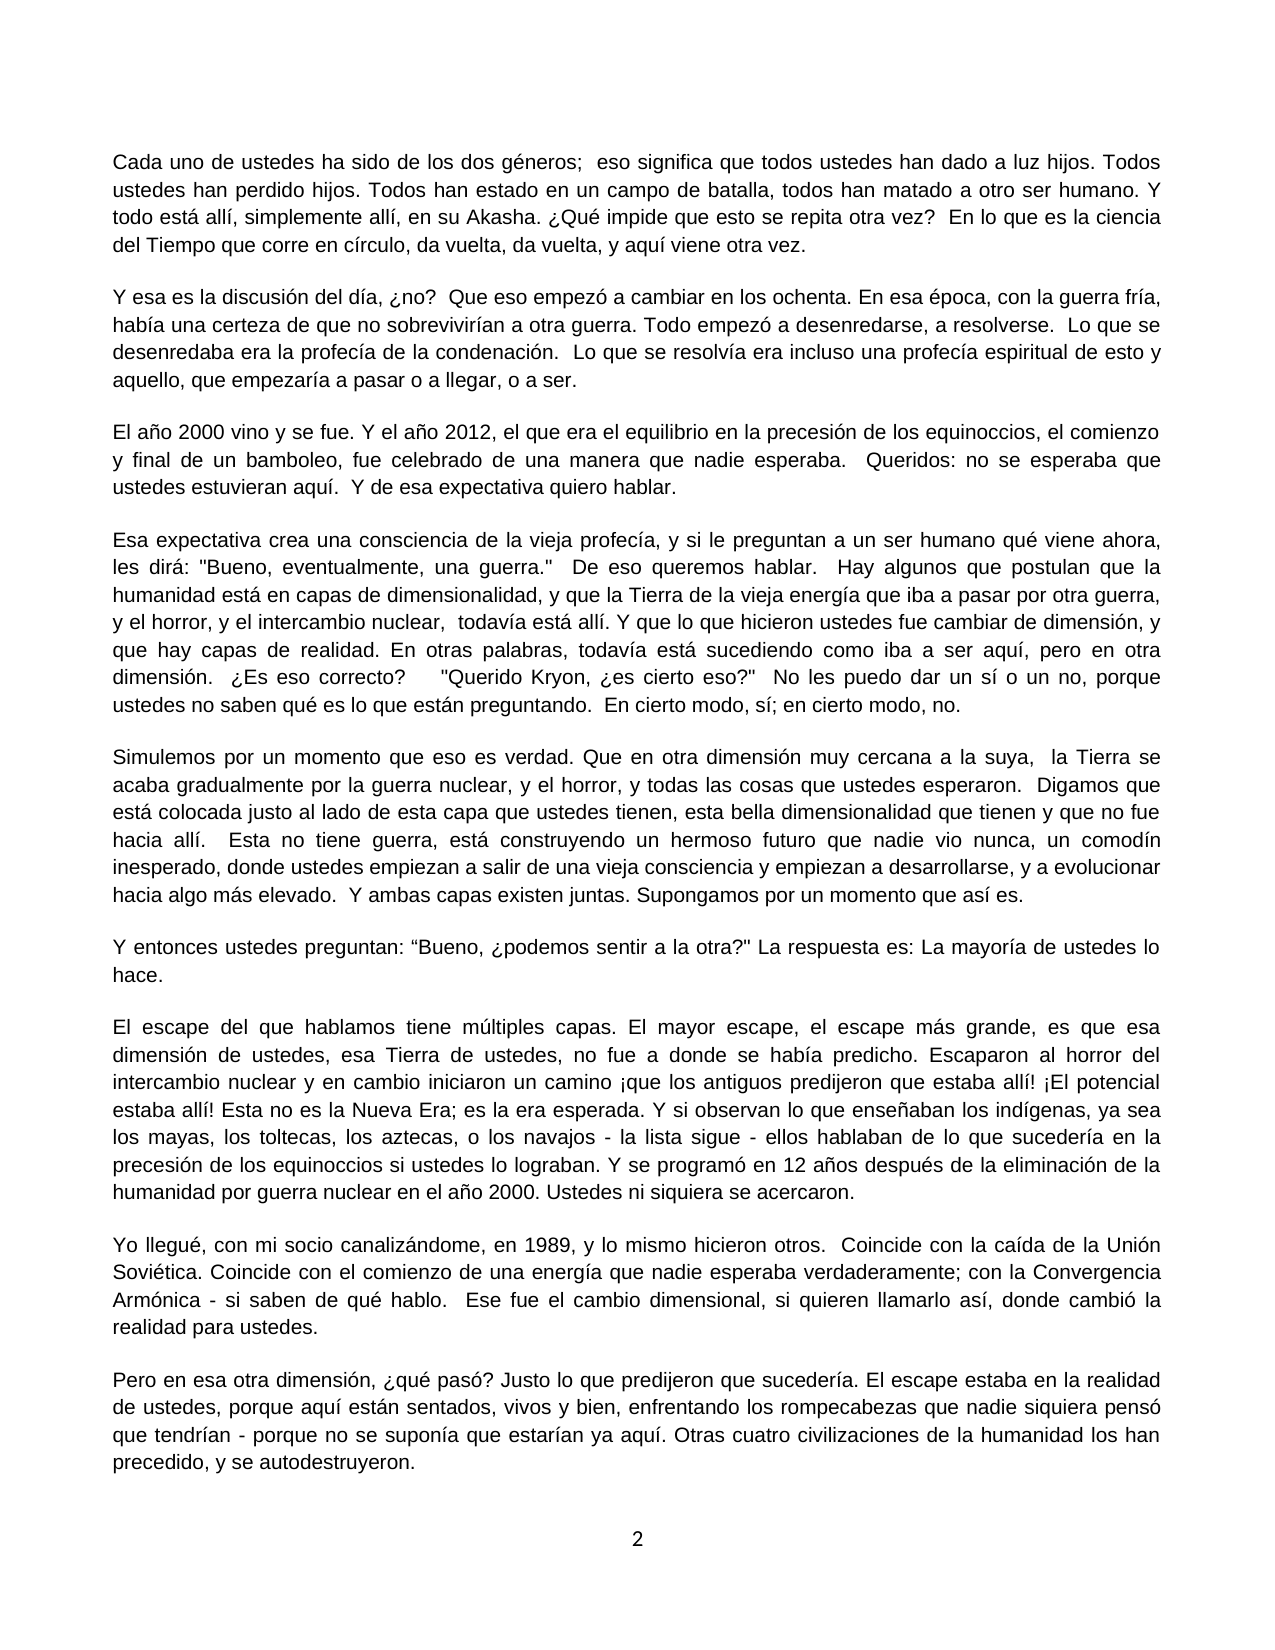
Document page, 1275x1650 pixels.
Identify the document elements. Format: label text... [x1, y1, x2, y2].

text Yo llegué, con mi socio canalizándome, en 1989, y lo mismo hicieron otros. Coincide con la caída de la Unión Soviética. Coincide con el comienzo de una energía que nadie esperaba verdaderamente; con la Convergencia Armónica - si saben de qué hablo. Ese fue el cambio dimensional, si quieren llamarlo así, donde cambió la realidad para ustedes. [112, 1232, 1162, 1339]
text El año 2000 vino y se fue. Y el año 2012, el que era el equilibrio en la precesión de los equinoccios, el comienzo y final de un bamboleo, fue celebrado de una manera que nadie esperaba. Queridos: no se esperaba que ustedes estuvieran aquí. Y de esa expectativa quiero hablar. [112, 420, 1162, 499]
text Pero en esa otra dimensión, ¿qué pasó? Justo lo que predijeron que sucedería. El escape estaba en la realidad de ustedes, porque aquí están sentados, vivos y bien, enfrentando los rompecabezas que nadie siquiera pensó que tendrían - porque no se suponía que estarían ya aquí. Otras cuatro civilizaciones de la humanidad los han precedido, y se autodestruyeron. [112, 1367, 1162, 1474]
text Cada uno de ustedes ha sido de los dos géneros; eso significa que todos ustedes han dado a luz hijos. Todos ustedes han perdido hijos. Todos han estado en un campo de batalla, todos han matado a otro ser humano. Y todo está allí, simplemente allí, en su Akasha. ¿Qué impide que esto se repita otra vez? En lo que es la ciencia del Tiempo que corre en círculo, da vuelta, da vuelta, y aquí viene otra vez. [112, 150, 1162, 256]
text El escape del que hablamos tiene múltiples capas. El mayor escape, el escape más grande, es que esa dimensión de ustedes, esa Tierra de ustedes, no fue a donde se había predicho. Escaparon al horror del intercambio nuclear y en cambio iniciaron un camino ¡que los antiguos predijeron que estaba allí! ¡El potencial estaba allí! Esta no es la Nueva Era; es la era esperada. Y si observan lo que enseñaban los indígenas, ya sea los mayas, los toltecas, los aztecas, o los navajos - la lista sigue - ellos hablaban de lo que sucedería en la precesión de los equinoccios si ustedes lo lograban. Y se programó en 12 años después de la eliminación de la humanidad por guerra nuclear en el año 2000. Ustedes ni siquiera se acercaron. [112, 1015, 1162, 1204]
text Y esa es la discusión del día, ¿no? Que eso empezó a cambiar en los ochenta. En esa época, con la guerra fría, había una certeza de que no sobrevivirían a otra guerra. Todo empezó a desenredarse, a resolverse. Lo que se desenredaba era la profecía de la condenación. Lo que se resolvía era incluso una profecía espiritual de esto y aquello, que empezaría a pasar o a llegar, o a ser. [112, 285, 1162, 391]
text Esa expectativa crea una consciencia de la vieja profecía, y si le preguntan a un ser humano qué viene ahora, les dirá: "Bueno, eventualmente, una guerra." De eso queremos hablar. Hay algunos que postulan que la humanidad está en capas de dimensionalidad, y que la Tierra de la vieja energía que iba a pasar por otra guerra, y el horror, y el intercambio nuclear, todavía está allí. Y que lo que hicieron ustedes fue cambiar de dimensión, y que hay capas de realidad. En otras palabras, todavía está sucediendo como iba a ser aquí, pero en otra dimensión. ¿Es eso correcto? "Querido Kryon, ¿es cierto eso?" No les puedo dar un sí o un no, porque ustedes no saben qué es lo que están preguntando. En cierto modo, sí; en cierto modo, no. [112, 527, 1162, 716]
text Simulemos por un momento que eso es verdad. Que en otra dimensión muy cercana a la suya, la Tierra se acaba gradualmente por la guerra nuclear, y el horror, y todas las cosas que ustedes esperaron. Digamos que está colocada justo al lado de esta capa que ustedes tienen, esta bella dimensionalidad que tienen y que no fue hacia allí. Esta no tiene guerra, está construyendo un hermoso futuro que nadie vio nunca, un comodín inesperado, donde ustedes empiezan a salir de una vieja consciencia y empiezan a desarrollarse, y a evolucionar hacia algo más elevado. Y ambas capas existen juntas. Supongamos por un momento que así es. [112, 745, 1162, 906]
text Y entonces ustedes preguntan: “Bueno, ¿podemos sentir a la otra?" La respuesta es: La mayoría de ustedes lo hace. [112, 935, 1162, 986]
